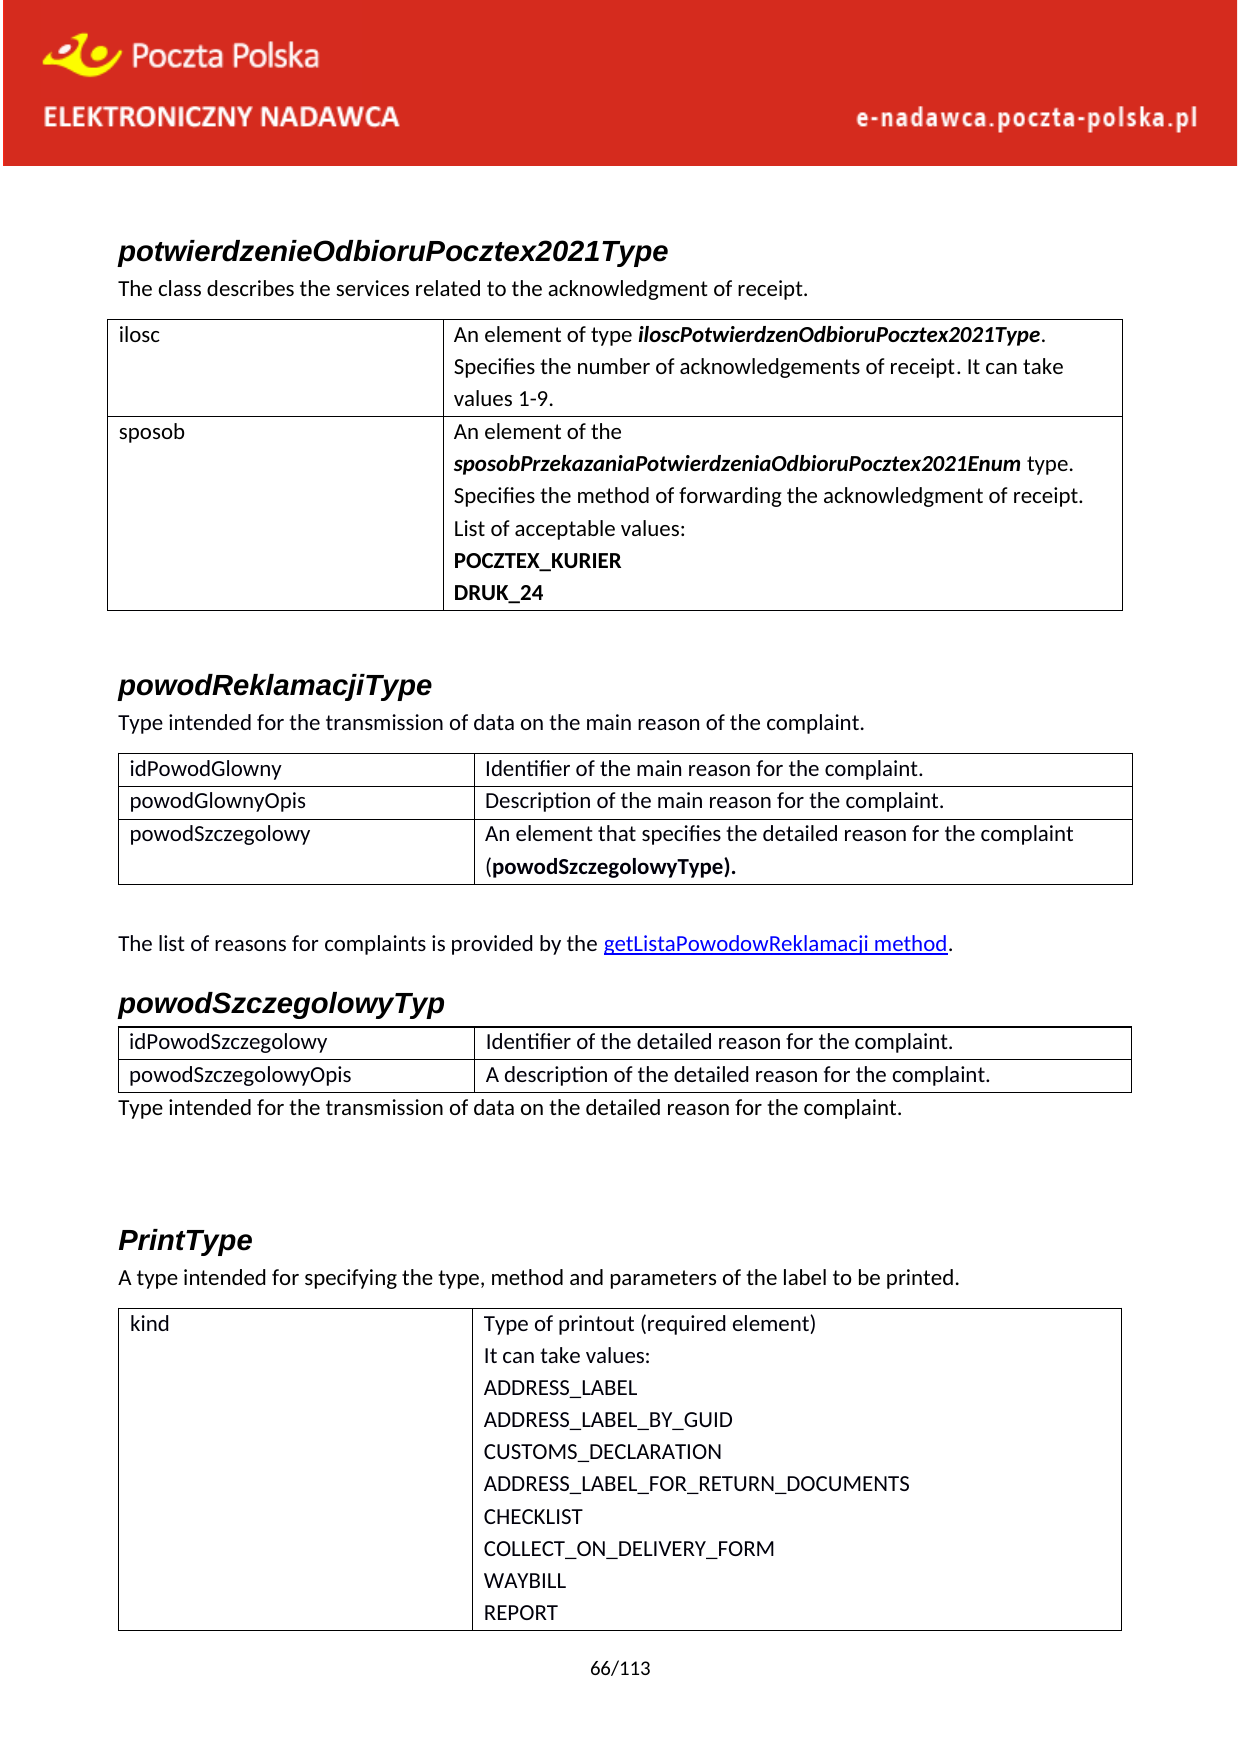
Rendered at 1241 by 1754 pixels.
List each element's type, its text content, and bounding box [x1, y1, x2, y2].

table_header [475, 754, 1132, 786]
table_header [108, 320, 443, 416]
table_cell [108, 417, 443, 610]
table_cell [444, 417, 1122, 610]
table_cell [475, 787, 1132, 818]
text The class describes the services related to the acknowledgment of receipt. [118, 274, 1122, 302]
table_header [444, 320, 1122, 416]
subtitle powodSzczegolowyTyp [118, 987, 1122, 1020]
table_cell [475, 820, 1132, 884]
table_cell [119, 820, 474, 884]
subtitle potwierdzenieOdbioruPocztex2021Type [118, 234, 1122, 268]
subtitle powodReklamacjiType [118, 668, 1122, 702]
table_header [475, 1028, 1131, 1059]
picture [3, 0, 1238, 166]
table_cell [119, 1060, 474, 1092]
text A type intended for specifying the type, method and parameters of the label to be printed. [118, 1263, 1122, 1291]
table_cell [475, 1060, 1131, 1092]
text The list of reasons for complaints is provided by the getListaPowodowReklamacji method. [118, 929, 1122, 957]
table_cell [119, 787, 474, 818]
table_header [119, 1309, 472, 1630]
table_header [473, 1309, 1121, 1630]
title Type intended for the transmission of data on the detailed reason for the complaint. [118, 1093, 1122, 1121]
subtitle PrintType [118, 1223, 1122, 1257]
text Type intended for the transmission of data on the main reason of the complaint. [118, 708, 1122, 736]
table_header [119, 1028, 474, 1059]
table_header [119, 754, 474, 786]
